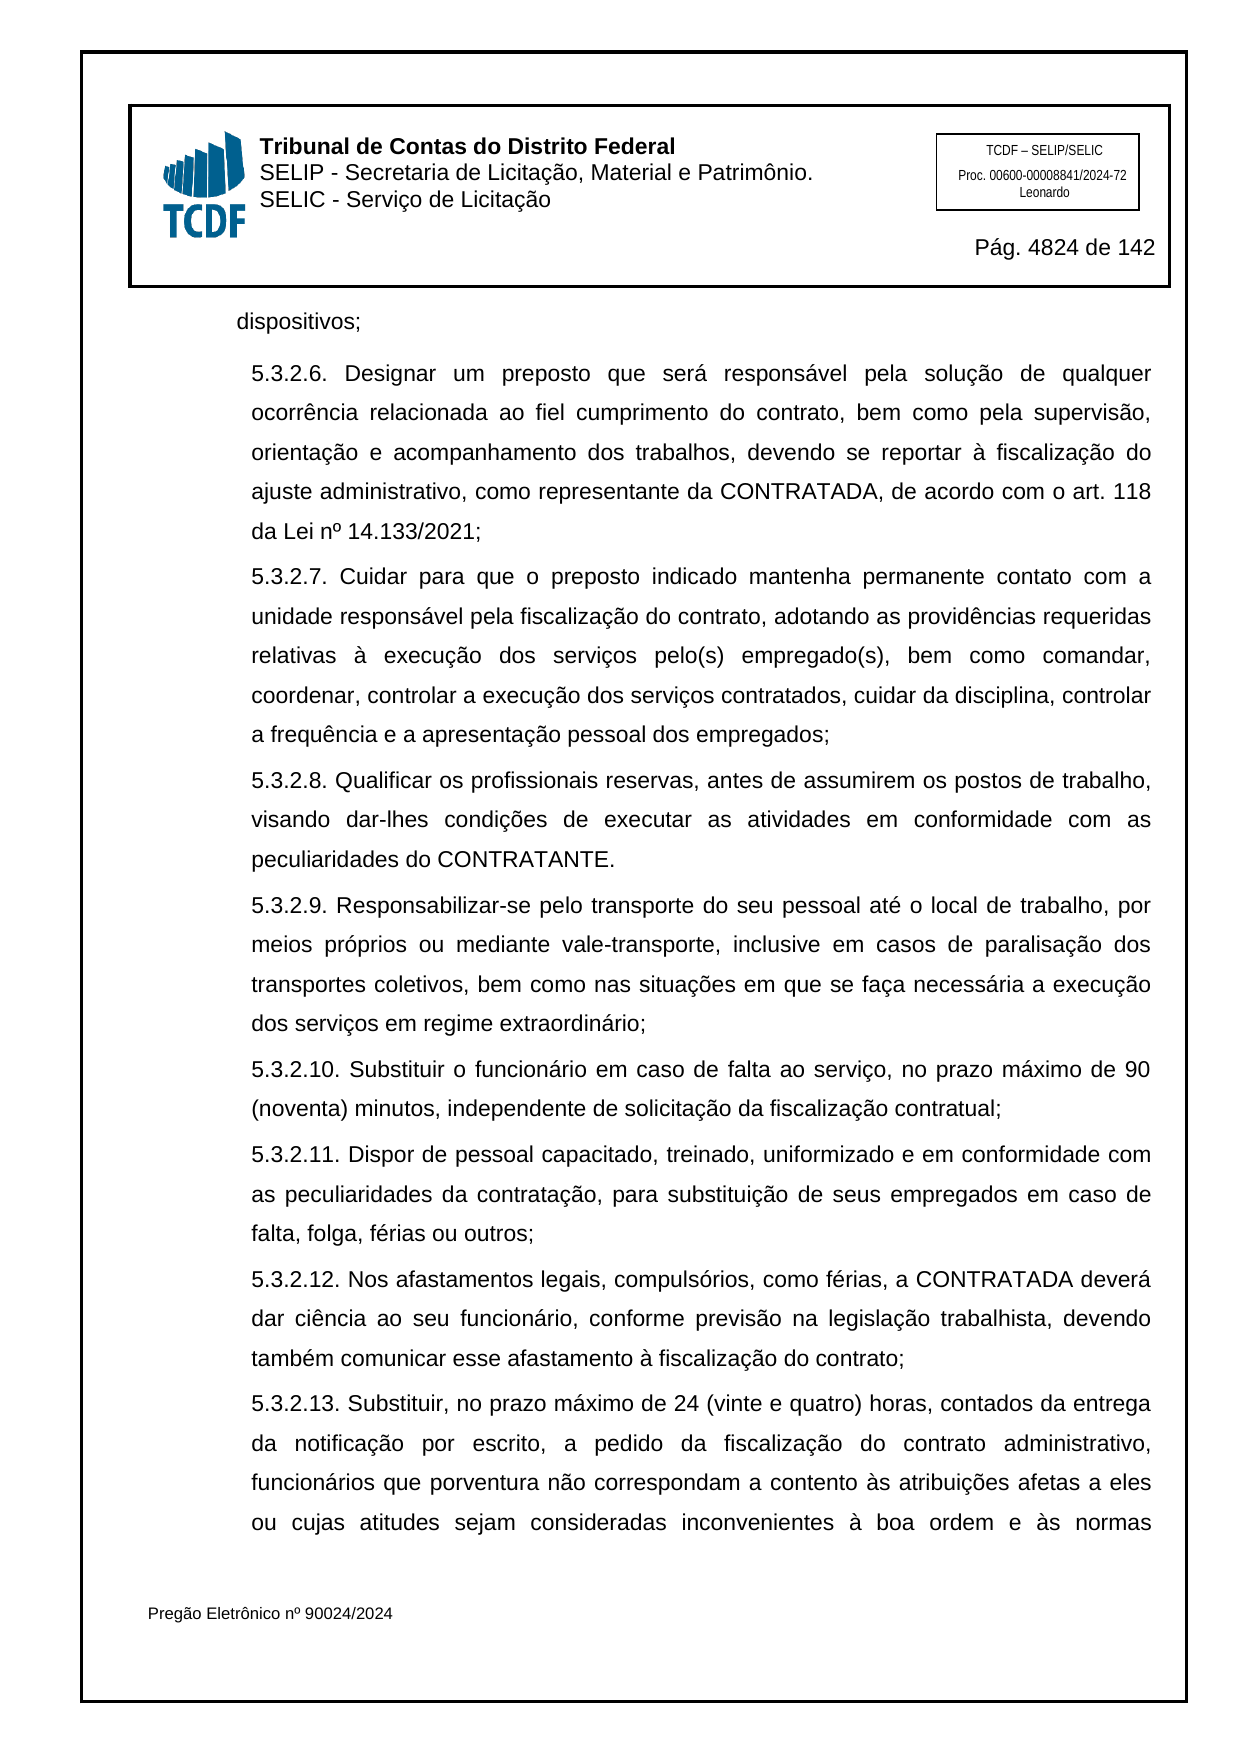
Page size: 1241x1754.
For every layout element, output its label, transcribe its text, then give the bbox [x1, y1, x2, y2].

subtitle Dispor de pessoal capacitado, treinado, uniformizado e em conformidade com as peculiaridades da contratação, para substituição de seus empregados em caso de falta, folga, férias ou outros; [251, 1141, 1152, 1246]
subtitle Nos afastamentos legais, compulsórios, como férias, a CONTRATADA deverá dar ciência ao seu funcionário, conforme previsão na legislação trabalhista, devendo também comunicar esse afastamento à fiscalização do contrato; [251, 1266, 1152, 1371]
subtitle Designar um preposto que será responsável pela solução de qualquer ocorrência relacionada ao fiel cumprimento do contrato, bem como pela supervisão, orientação e acompanhamento dos trabalhos, devendo se reportar à fiscalização do ajuste administrativo, como representante da CONTRATADA, de acordo com o art. 118 da Lei nº 14.133/2021; [251, 360, 1152, 544]
subtitle Qualificar os profissionais reservas, antes de assumirem os postos de trabalho, visando dar-lhes condições de executar as atividades em conformidade com as peculiaridades do CONTRATANTE. [251, 767, 1152, 872]
picture [148, 128, 260, 240]
subtitle Cuidar para que o preposto indicado mantenha permanente contato com a unidade responsável pela fiscalização do contrato, adotando as providências requeridas relativas à execução dos serviços pelo(s) empregado(s), bem como comandar, coordenar, controlar a execução dos serviços contratados, cuidar da disciplina, controlar a frequência e a apresentação pessoal dos empregados; [251, 563, 1152, 748]
subtitle Substituir o funcionário em caso de falta ao serviço, no prazo máximo de 90 (noventa) minutos, independente de solicitação da fiscalização contratual; [251, 1056, 1152, 1122]
subtitle Responsabilizar-se pelo transporte do seu pessoal até o local de trabalho, por meios próprios ou mediante vale-transporte, inclusive em casos de paralisação dos transportes coletivos, bem como nas situações em que se faça necessária a execução dos serviços em regime extraordinário; [251, 892, 1152, 1036]
